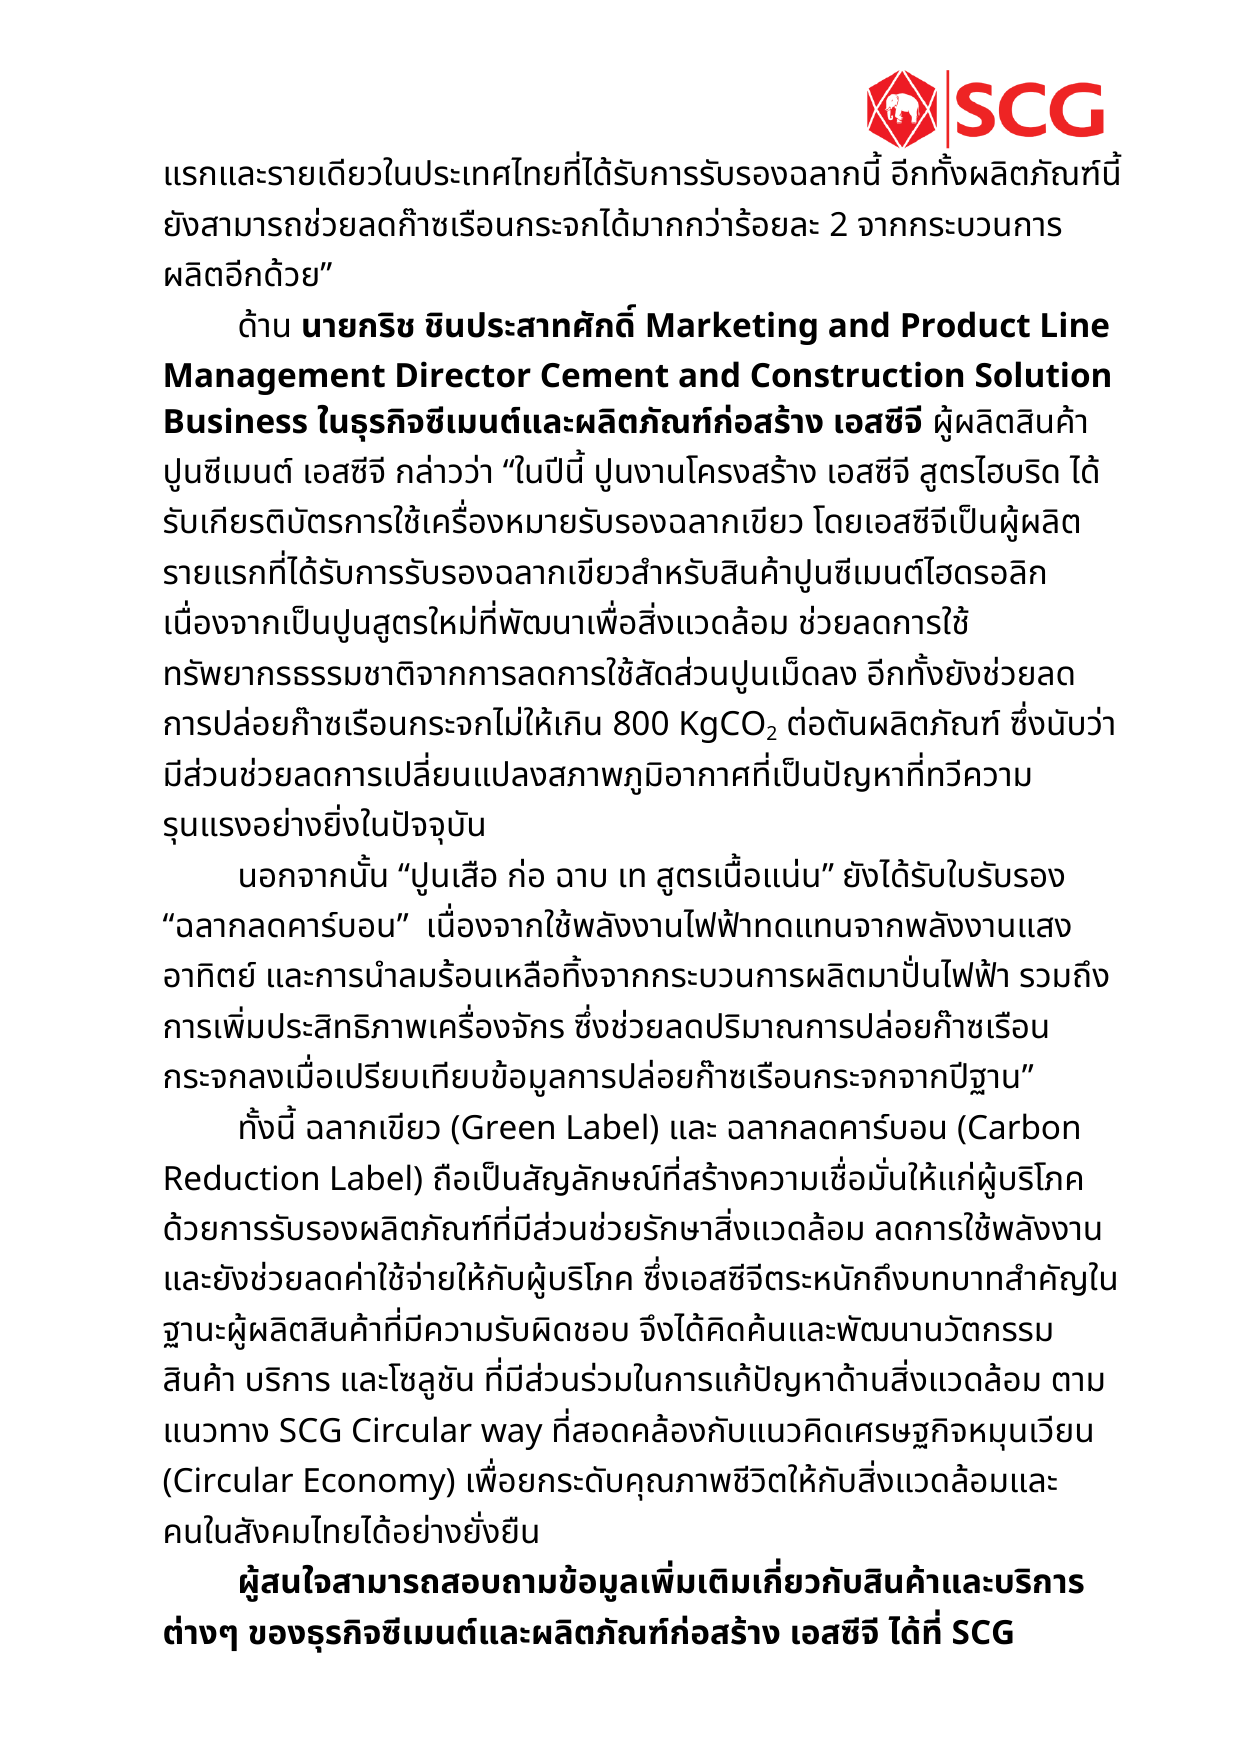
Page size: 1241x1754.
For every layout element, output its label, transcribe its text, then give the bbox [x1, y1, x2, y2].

text นอกจากนั้น “ปูนเสือ ก่อ ฉาบ เท สูตรเนื้อแน่น” ยังได้รับใบรับรอง “ฉลากลดคาร์บอน” เนื่องจากใช้พลังงานไฟฟ้าทดแทนจากพลังงานแสงอาทิตย์ และการนำลมร้อนเหลือทิ้งจากกระบวนการผลิตมาปั่นไฟฟ้า รวมถึงการเพิ่มประสิทธิภาพเครื่องจักร ซึ่งช่วยลดปริมาณการปล่อยก๊าซเรือนกระจกลงเมื่อเปรียบเทียบข้อมูลการปล่อยก๊าซเรือนกระจกจากปีฐาน” [162, 852, 1123, 1104]
text ด้าน นายกริช ชินประสาทศักดิ์ Marketing and Product Line Management Director Cement and Construction Solution Business ในธุรกิจซีเมนต์และผลิตภัณฑ์ก่อสร้าง เอสซีจี ผู้ผลิตสินค้าปูนซีเมนต์ เอสซีจี กล่าวว่า “ในปีนี้ ปูนงานโครงสร้าง เอสซีจี สูตรไฮบริด ได้รับเกียรติบัตรการใช้เครื่องหมายรับรองฉลากเขียว โดยเอสซีจีเป็นผู้ผลิตรายแรกที่ได้รับการรับรองฉลากเขียวสำหรับสินค้าปูนซีเมนต์ไฮดรอลิก เนื่องจากเป็นปูนสูตรใหม่ที่พัฒนาเพื่อสิ่งแวดล้อม ช่วยลดการใช้ทรัพยากรธรรมชาติจากการลดการใช้สัดส่วนปูนเม็ดลง อีกทั้งยังช่วยลดการปล่อยก๊าซเรือนกระจกไม่ให้เกิน 800 KgCO2 ต่อตันผลิตภัณฑ์ ซึ่งนับว่ามีส่วนช่วยลดการเปลี่ยนแปลงสภาพภูมิอากาศที่เป็นปัญหาที่ทวีความรุนแรงอย่างยิ่งในปัจจุบัน [162, 301, 1123, 852]
text ทั้งนี้ ฉลากเขียว (Green Label) และ ฉลากลดคาร์บอน (Carbon Reduction Label) ถือเป็นสัญลักษณ์ที่สร้างความเชื่อมั่นให้แก่ผู้บริโภค ด้วยการรับรองผลิตภัณฑ์ที่มีส่วนช่วยรักษาสิ่งแวดล้อม ลดการใช้พลังงาน และยังช่วยลดค่าใช้จ่ายให้กับผู้บริโภค ซึ่งเอสซีจีตระหนักถึงบทบาทสำคัญในฐานะผู้ผลิตสินค้าที่มีความรับผิดชอบ จึงได้คิดค้นและพัฒนานวัตกรรมสินค้า บริการ และโซลูชัน ที่มีส่วนร่วมในการแก้ปัญหาด้านสิ่งแวดล้อม ตามแนวทาง SCG Circular way ที่สอดคล้องกับแนวคิดเศรษฐกิจหมุนเวียน (Circular Economy) เพื่อยกระดับคุณภาพชีวิตให้กับสิ่งแวดล้อมและคนในสังคมไทยได้อย่างยั่งยืน [162, 1104, 1123, 1558]
picture [851, 55, 1108, 150]
